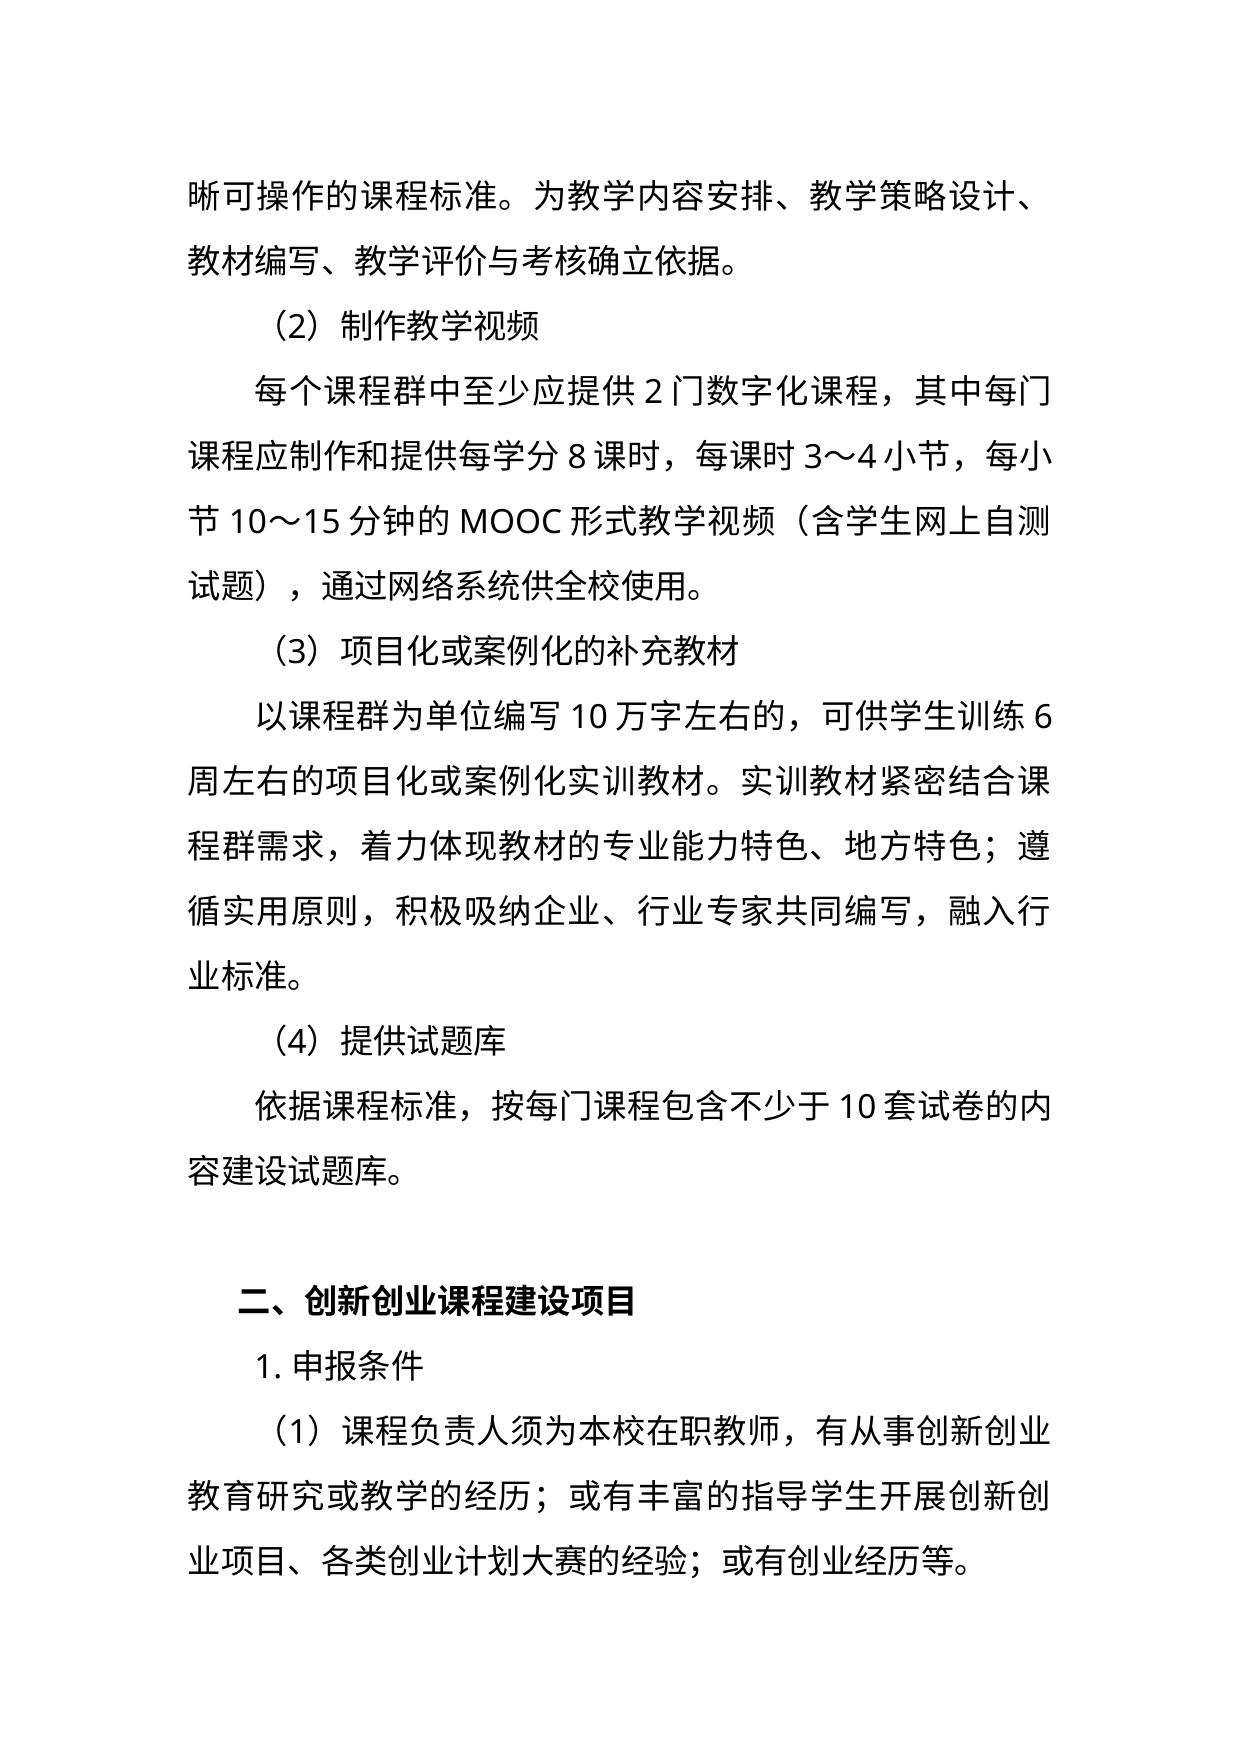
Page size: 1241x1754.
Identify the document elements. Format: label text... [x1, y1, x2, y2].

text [187, 162, 1053, 292]
text 每个课程群中至少应提供2门数字化课程，其中每门课程应制作和提供每学分8课时，每课时3～4小节，每小节10～15分钟的MOOC形式教学视频（含学生网上自测试题），通过网络系统供全校使用。 [187, 357, 1053, 617]
text 1. 申报条件 [187, 1332, 1053, 1397]
text 二、创新创业课程建设项目 [187, 1267, 1053, 1332]
text （2）制作教学视频 [187, 292, 1053, 357]
text 依据课程标准，按每门课程包含不少于10套试卷的内容建设试题库。 [187, 1072, 1053, 1202]
text （3）项目化或案例化的补充教材 [187, 617, 1053, 682]
text （4）提供试题库 [187, 1007, 1053, 1072]
text 以课程群为单位编写10万字左右的，可供学生训练6周左右的项目化或案例化实训教材。实训教材紧密结合课程群需求，着力体现教材的专业能力特色、地方特色；遵循实用原则，积极吸纳企业、行业专家共同编写，融入行业标准。 [187, 682, 1053, 1007]
text （1）课程负责人须为本校在职教师，有从事创新创业教育研究或教学的经历；或有丰富的指导学生开展创新创业项目、各类创业计划大赛的经验；或有创业经历等。 [187, 1397, 1053, 1592]
